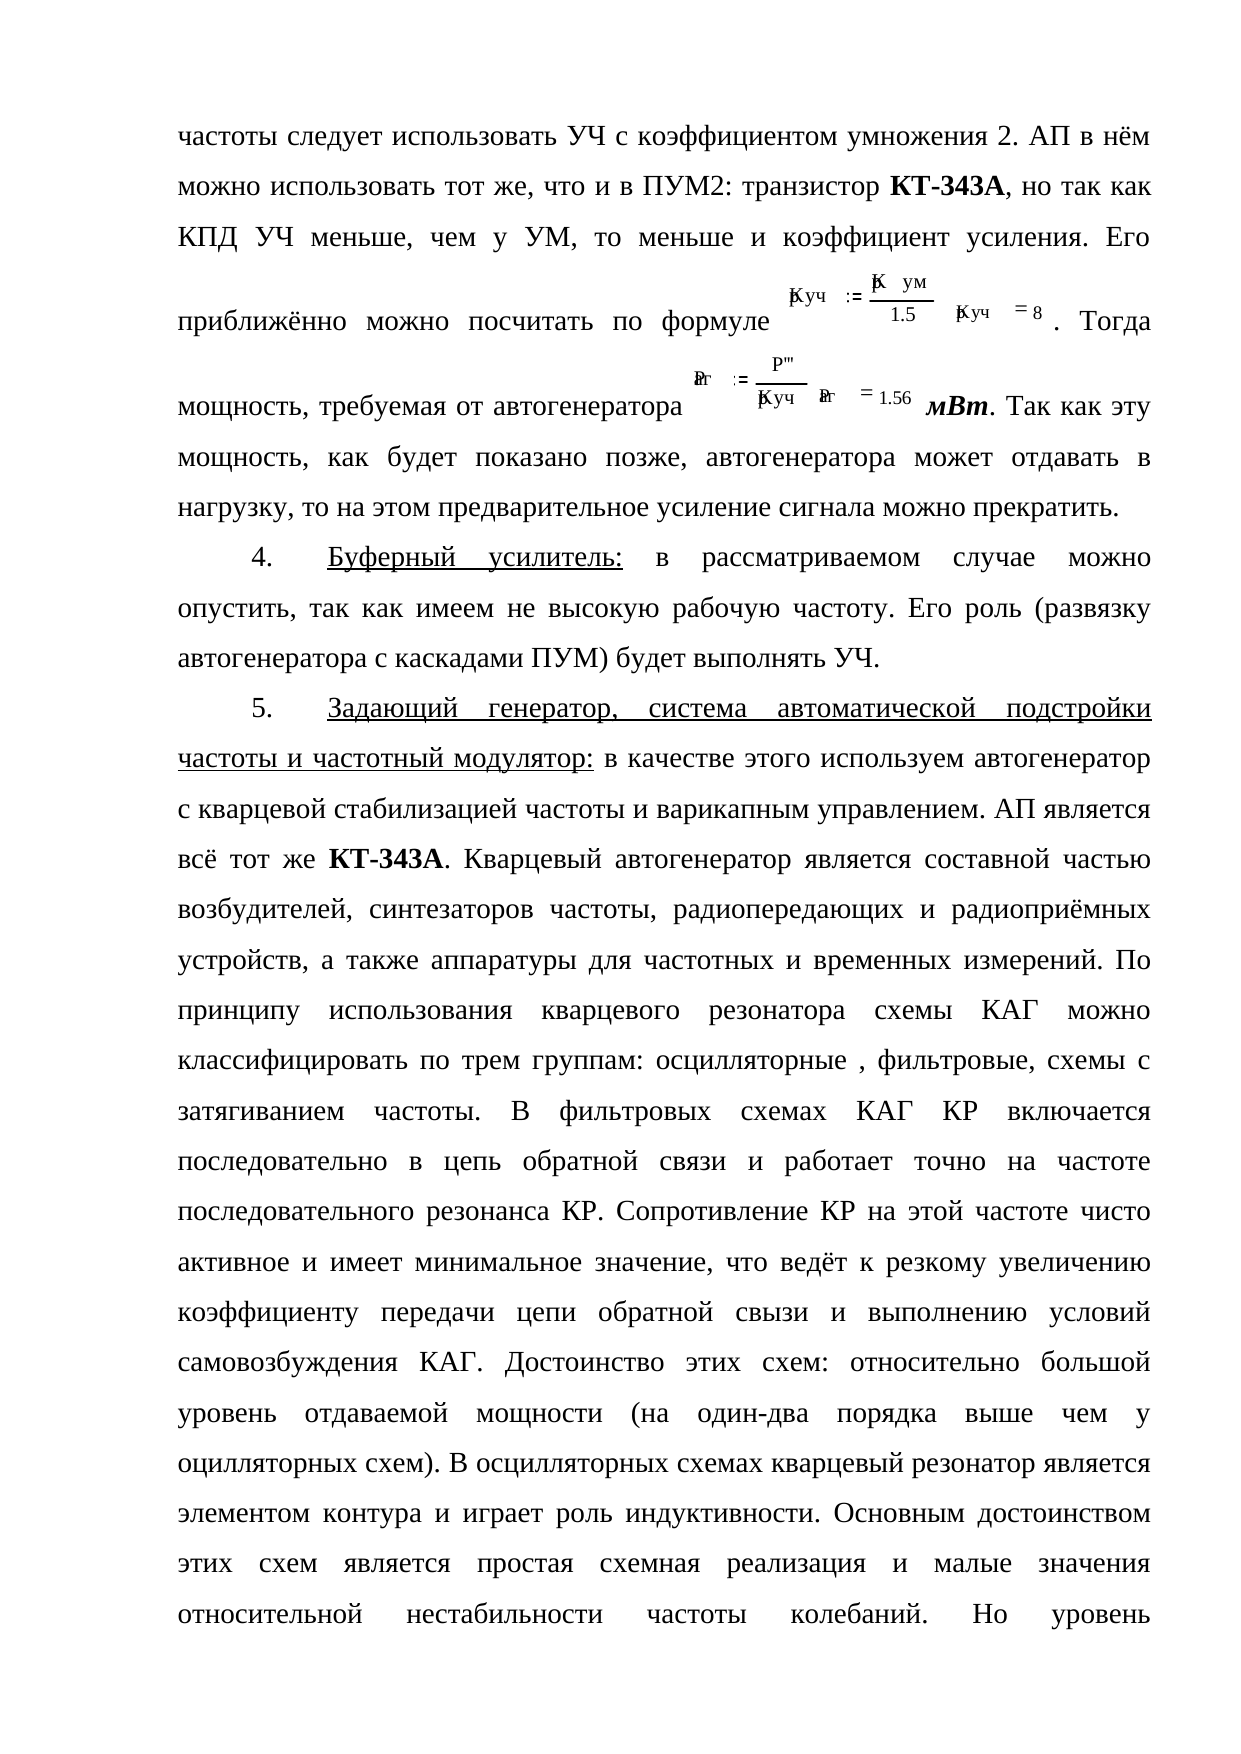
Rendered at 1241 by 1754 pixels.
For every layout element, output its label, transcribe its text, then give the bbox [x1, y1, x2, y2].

list Буферный усилитель: в рассматриваемом случае можно опустить, так как имеем не высокую рабочую частоту. Его роль (развязку автогенератора с каскадами ПУМ) будет выполнять УЧ. [177, 539, 1152, 673]
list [177, 118, 1152, 523]
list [177, 690, 1152, 1629]
